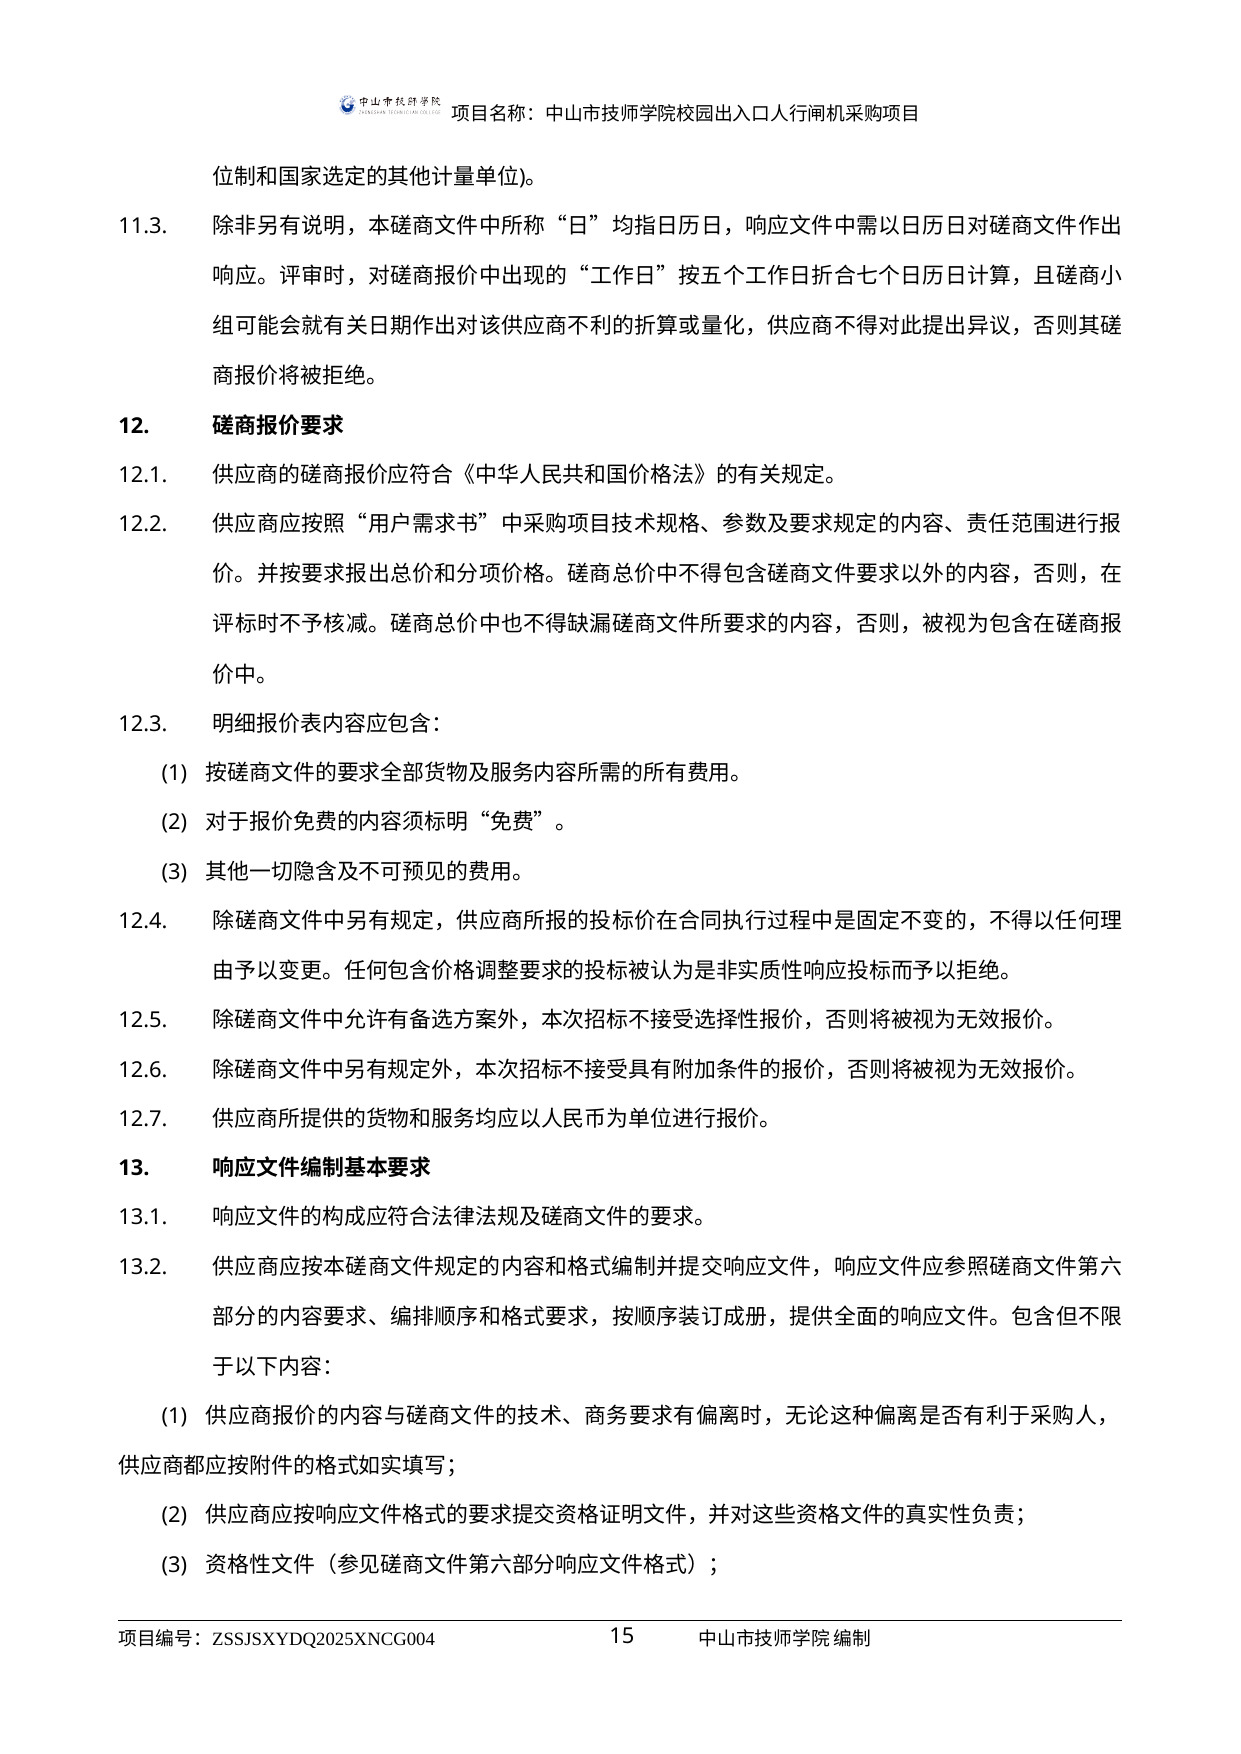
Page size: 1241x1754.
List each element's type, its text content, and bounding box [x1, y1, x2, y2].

list 除非另有说明，本磋商文件中所称“日”均指日历日，响应文件中需以日历日对磋商文件作出响应。评审时，对磋商报价中出现的“工作日”按五个工作日折合七个日历日计算，且磋商小组可能会就有关日期作出对该供应商不利的折算或量化，供应商不得对此提出异议，否则其磋商报价将被拒绝。 [118, 207, 1122, 391]
list 供应商应按本磋商文件规定的内容和格式编制并提交响应文件，响应文件应参照磋商文件第六部分的内容要求、编排顺序和格式要求，按顺序装订成册，提供全面的响应文件。包含但不限于以下内容： [118, 1248, 1122, 1381]
list 供应商应按照“用户需求书”中采购项目技术规格、参数及要求规定的内容、责任范围进行报价。并按要求报出总价和分项价格。磋商总价中不得包含磋商文件要求以外的内容，否则，在评标时不予核减。磋商总价中也不得缺漏磋商文件所要求的内容，否则，被视为包含在磋商报价中。 [118, 505, 1122, 689]
subtitle 磋商报价要求 [118, 407, 1122, 440]
list 供应商应按响应文件格式的要求提交资格证明文件，并对这些资格文件的真实性负责； [118, 1497, 1122, 1530]
list 按磋商文件的要求全部货物及服务内容所需的所有费用。 [118, 754, 1122, 788]
list 响应文件的构成应符合法律法规及磋商文件的要求。 [118, 1198, 1122, 1232]
list 其他一切隐含及不可预见的费用。 [118, 853, 1122, 886]
list 明细报价表内容应包含： [118, 705, 1122, 738]
list 供应商所提供的货物和服务均应以人民币为单位进行报价。 [118, 1100, 1122, 1133]
list 供应商的磋商报价应符合《中华人民共和国价格法》的有关规定。 [118, 456, 1122, 489]
list 对于报价免费的内容须标明“免费”。 [118, 803, 1122, 837]
list 除磋商文件中另有规定外，本次招标不接受具有附加条件的报价，否则将被视为无效报价。 [118, 1051, 1122, 1084]
list 资格性文件（参见磋商文件第六部分响应文件格式）； [118, 1546, 1122, 1579]
picture [332, 88, 447, 120]
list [118, 158, 1122, 191]
subtitle 响应文件编制基本要求 [118, 1149, 1122, 1183]
list 供应商报价的内容与磋商文件的技术、商务要求有偏离时，无论这种偏离是否有利于采购人，供应商都应按附件的格式如实填写； [118, 1397, 1122, 1481]
list 除磋商文件中允许有备选方案外，本次招标不接受选择性报价，否则将被视为无效报价。 [118, 1001, 1122, 1035]
list 除磋商文件中另有规定，供应商所报的投标价在合同执行过程中是固定不变的，不得以任何理由予以变更。任何包含价格调整要求的投标被认为是非实质性响应投标而予以拒绝。 [118, 902, 1122, 986]
